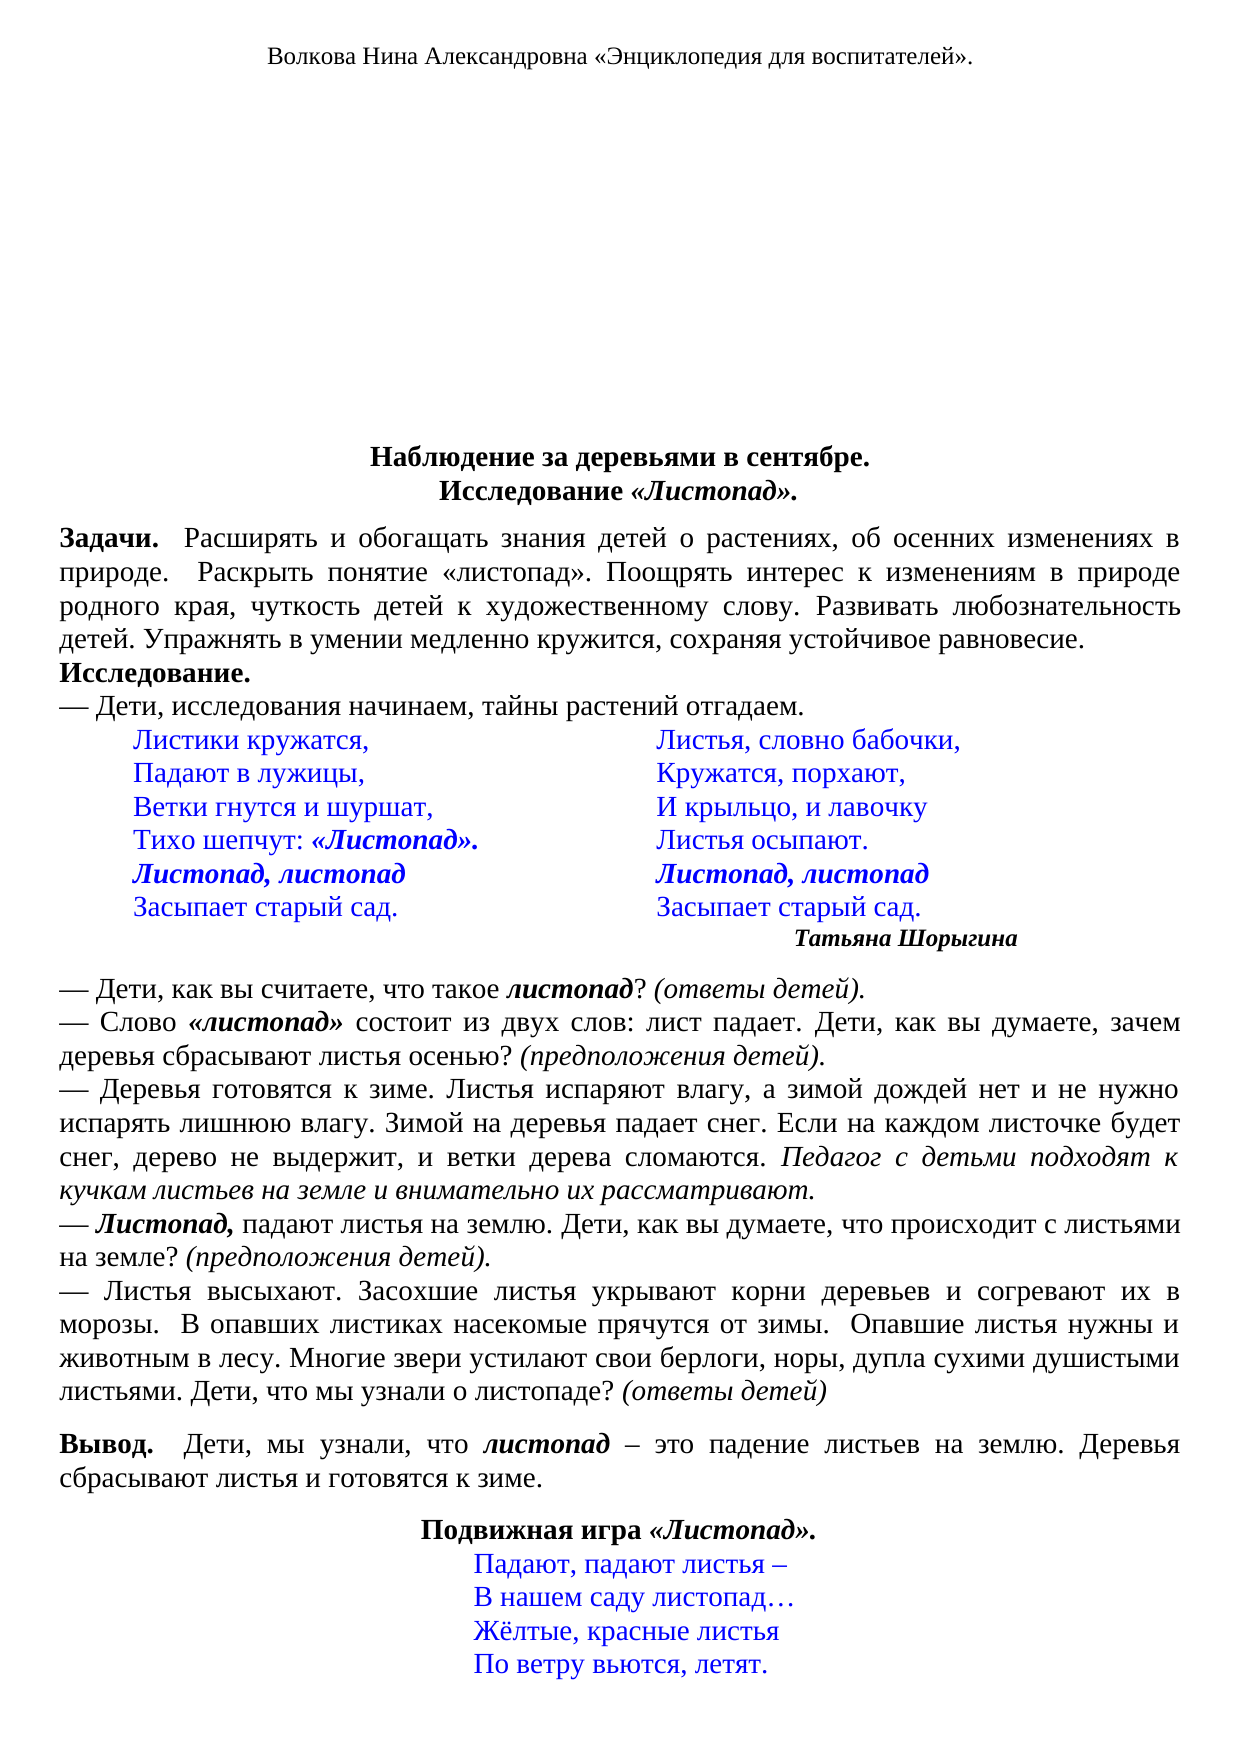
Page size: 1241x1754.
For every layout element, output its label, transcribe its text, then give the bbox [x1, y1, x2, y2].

table_header Листья, словно бабочки, Кружатся, порхают, И крыльцо, и лавочку Листья осыпают. Листопад, листопад Засыпает старый сад. Татьяна Шорыгина [645, 722, 1168, 952]
text Подвижная игра «Листопад». [59, 1512, 1181, 1546]
text Вывод. Дети, мы узнали, что листопад – это падение листьев на землю. Деревья сбрасывают листья и готовятся к зиме. [59, 1426, 1181, 1493]
text — Дети, как вы считаете, что такое листопад? (ответы детей). [59, 971, 1181, 1004]
text Наблюдение за деревьями в сентябре. [59, 439, 1181, 473]
text Исследование. [59, 655, 1181, 688]
text — Листья высыхают. Засохшие листья укрывают корни деревьев и согревают их в морозы. В опавших листиках насекомые прячутся от зимы. Опавшие листья нужны и животным в лесу. Многие звери устилают свои берлоги, норы, дупла сухими душистыми листьями. Дети, что мы узнали о листопаде? (ответы детей) [59, 1273, 1181, 1407]
text — Слово «листопад» состоит из двух слов: лист падает. Дети, как вы думаете, зачем деревья сбрасывают листья осенью? (предположения детей). [59, 1004, 1181, 1072]
table_header Листики кружатся, Падают в лужицы, Ветки гнутся и шуршат, Тихо шепчут: «Листопад». Листопад, листопад Засыпает старый сад. [122, 722, 645, 952]
text — Деревья готовятся к зиме. Листья испаряют влагу, а зимой дождей нет и не нужно испарять лишнюю влагу. Зимой на деревья падает снег. Если на каждом листочке будет снег, дерево не выдержит, и ветки дерева сломаются. Педагог с детьми подходят к кучкам листьев на земле и внимательно их рассматривают. [59, 1072, 1181, 1206]
text Падают, падают листья – В нашем саду листопад… Жёлтые, красные листья [473, 1546, 1181, 1647]
text — Листопад, падают листья на землю. Дети, как вы думаете, что происходит с листьями на земле? (предположения детей). [59, 1206, 1181, 1273]
text — Дети, исследования начинаем, тайны растений отгадаем. [59, 688, 1181, 722]
text Задачи. Расширять и обогащать знания детей о растениях, об осенних изменениях в природе. Раскрыть понятие «листопад». Поощрять интерес к изменениям в природе родного края, чуткость детей к художественному слову. Развивать любознательность детей. Упражнять в умении медленно кружится, сохраняя устойчивое равновесие. [59, 521, 1181, 655]
text Исследование «Листопад». [59, 473, 1181, 506]
text По ветру вьются, летят. [473, 1647, 1181, 1680]
